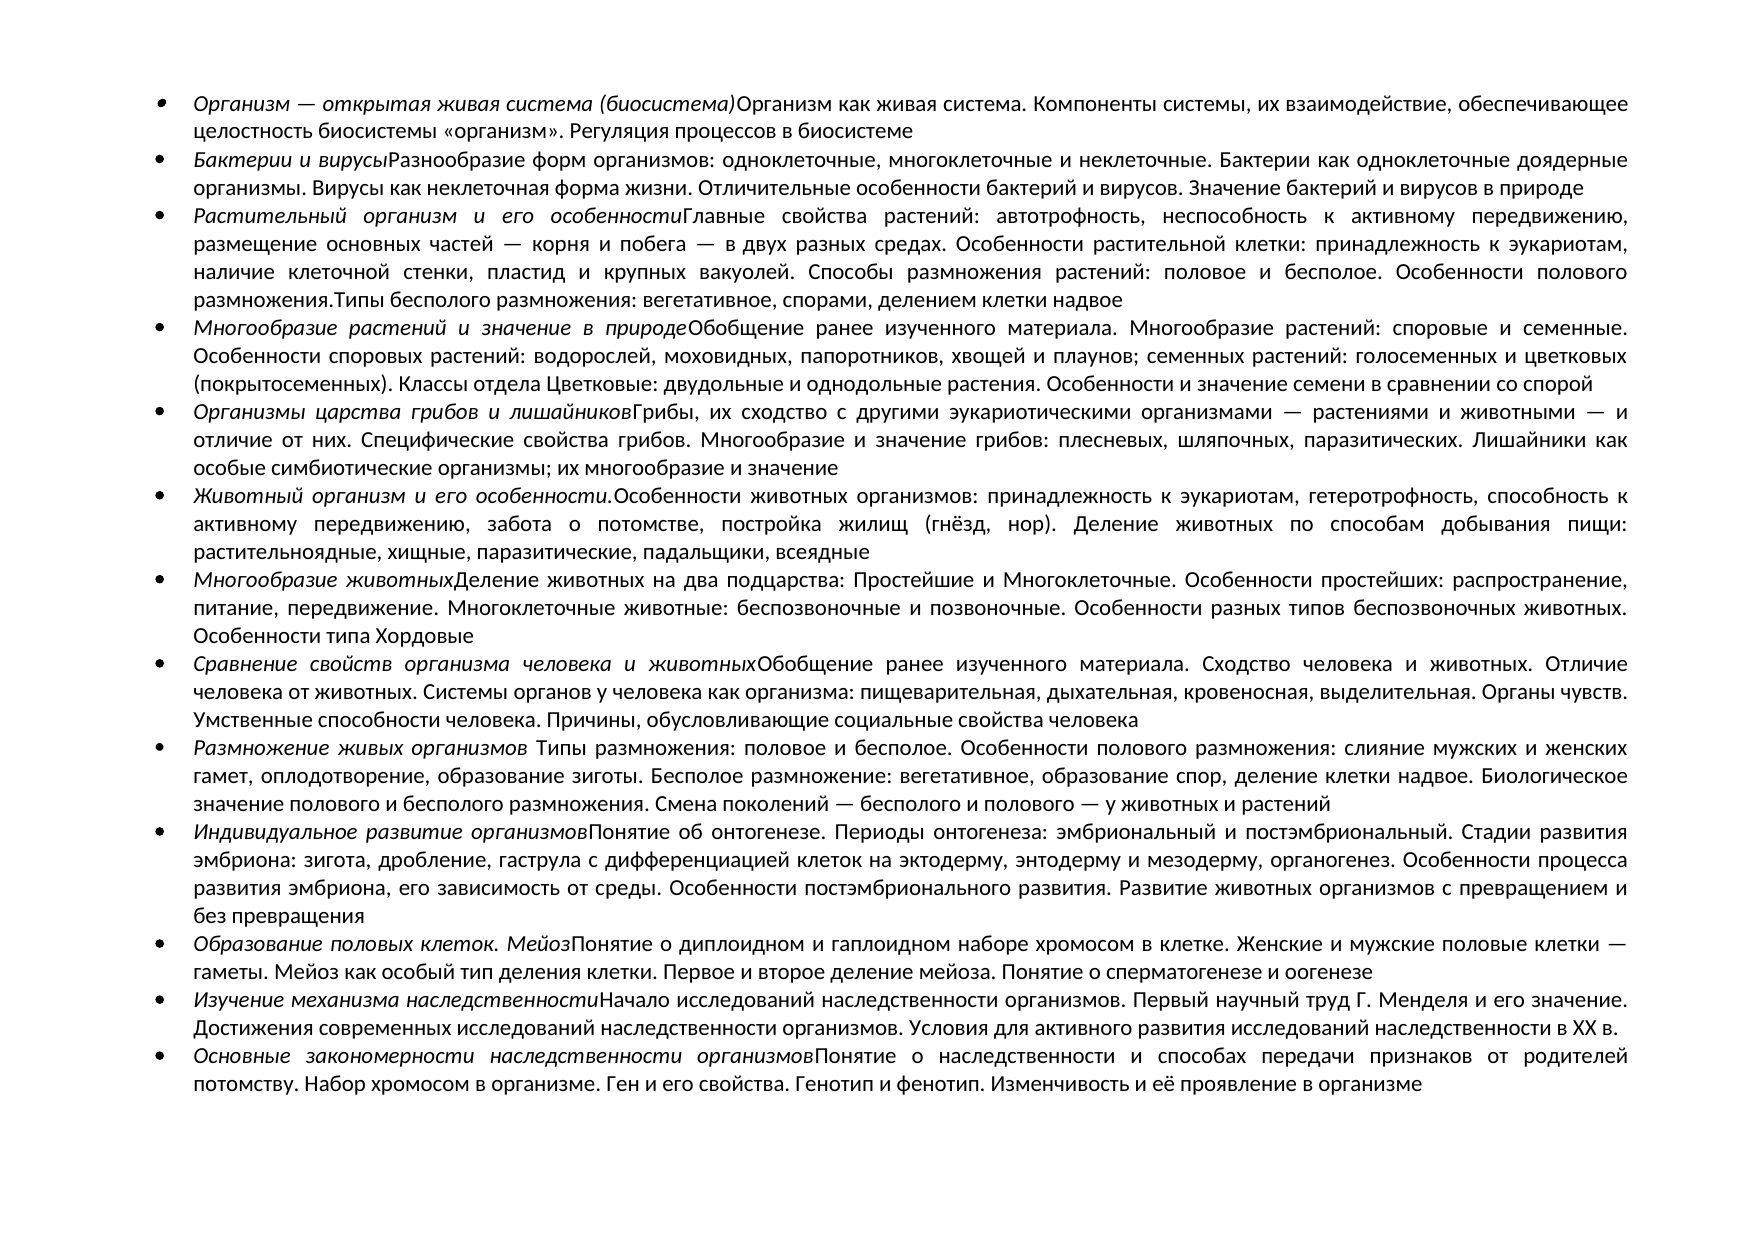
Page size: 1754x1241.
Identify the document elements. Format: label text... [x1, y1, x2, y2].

list Изучение механизма наследственностиНачало исследований наследственности организмов. Первый научный труд Г. Менделя и его значение. Достижения современных исследований наследственности организмов. Условия для активного развития исследований наследственности в ХХ в. [156, 985, 1630, 1041]
list Многообразие животныхДеление животных на два подцарства: Простейшие и Многоклеточные. Особенности простейших: распространение, питание, передвижение. Многоклеточные животные: беспозвоночные и позвоночные. Особенности разных типов беспозвоночных животных. Особенности типа Хордовые [156, 565, 1630, 649]
list Растительный организм и его особенностиГлавные свойства растений: автотрофность, неспособность к активному передвижению, размещение основных частей — корня и побега — в двух разных средах. Особенности растительной клетки: принадлежность к эукариотам, наличие клеточной стенки, пластид и крупных вакуолей. Способы размножения растений: половое и бесполое. Особенности полового размножения.Типы бесполого размножения: вегетативное, спорами, делением клетки надвое [156, 201, 1630, 313]
list Организмы царства грибов и лишайниковГрибы, их сходство с другими эукариотическими организмами — растениями и животными — и отличие от них. Специфические свойства грибов. Многообразие и значение грибов: плесневых, шляпочных, паразитических. Лишайники как особые симбиотические организмы; их многообразие и значение [156, 397, 1630, 481]
list Размножение живых организмов Типы размножения: половое и бесполое. Особенности полового размножения: слияние мужских и женских гамет, оплодотворение, образование зиготы. Бесполое размножение: вегетативное, образование спор, деление клетки надвое. Биологическое значение полового и бесполого размножения. Смена поколений — бесполого и полового — у животных и растений [156, 733, 1630, 817]
list Основные закономерности наследственности организмовПонятие о наследственности и способах передачи признаков от родителей потомству. Набор хромосом в организме. Ген и его свойства. Генотип и фенотип. Изменчивость и её проявление в организме [156, 1041, 1630, 1097]
list Бактерии и вирусыРазнообразие форм организмов: одноклеточные, многоклеточные и неклеточные. Бактерии как одноклеточные доядерные организмы. Вирусы как неклеточная форма жизни. Отличительные особенности бактерий и вирусов. Значение бактерий и вирусов в природе [156, 145, 1630, 201]
list Организм — открытая живая система (биосистема)Организм как живая система. Компоненты системы, их взаимодействие, обеспечивающее целостность биосистемы «организм». Регуляция процессов в биосистеме [156, 89, 1630, 145]
list Образование половых клеток. МейозПонятие о диплоидном и гаплоидном наборе хромосом в клетке. Женские и мужские половые клетки — гаметы. Мейоз как особый тип деления клетки. Первое и второе деление мейоза. Понятие о сперматогенезе и оогенезе [156, 929, 1630, 985]
list Сравнение свойств организма человека и животныхОбобщение ранее изученного материала. Сходство человека и животных. Отличие человека от животных. Системы органов у человека как организма: пищеварительная, дыхательная, кровеносная, выделительная. Органы чувств. Умственные способности человека. Причины, обусловливающие социальные свойства человека [156, 649, 1630, 733]
list Индивидуальное развитие организмовПонятие об онтогенезе. Периоды онтогенеза: эмбриональный и постэмбриональный. Стадии развития эмбриона: зигота, дробление, гаструла с дифференциацией клеток на эктодерму, энтодерму и мезодерму, органогенез. Особенности процесса развития эмбриона, его зависимость от среды. Особенности постэмбрионального развития. Развитие животных организмов с превращением и без превращения [156, 817, 1630, 929]
list Животный организм и его особенности.Особенности животных организмов: принадлежность к эукариотам, гетеротрофность, способность к активному передвижению, забота о потомстве, постройка жилищ (гнёзд, нор). Деление животных по способам добывания пищи: растительноядные, хищные, паразитические, падальщики, всеядные [156, 481, 1630, 565]
list Многообразие растений и значение в природеОбобщение ранее изученного материала. Многообразие растений: споровые и семенные. Особенности споровых растений: водорослей, моховидных, папоротников, хвощей и плаунов; семенных растений: голосеменных и цветковых (покрытосеменных). Классы отдела Цветковые: двудольные и однодольные растения. Особенности и значение семени в сравнении со спорой [156, 313, 1630, 397]
